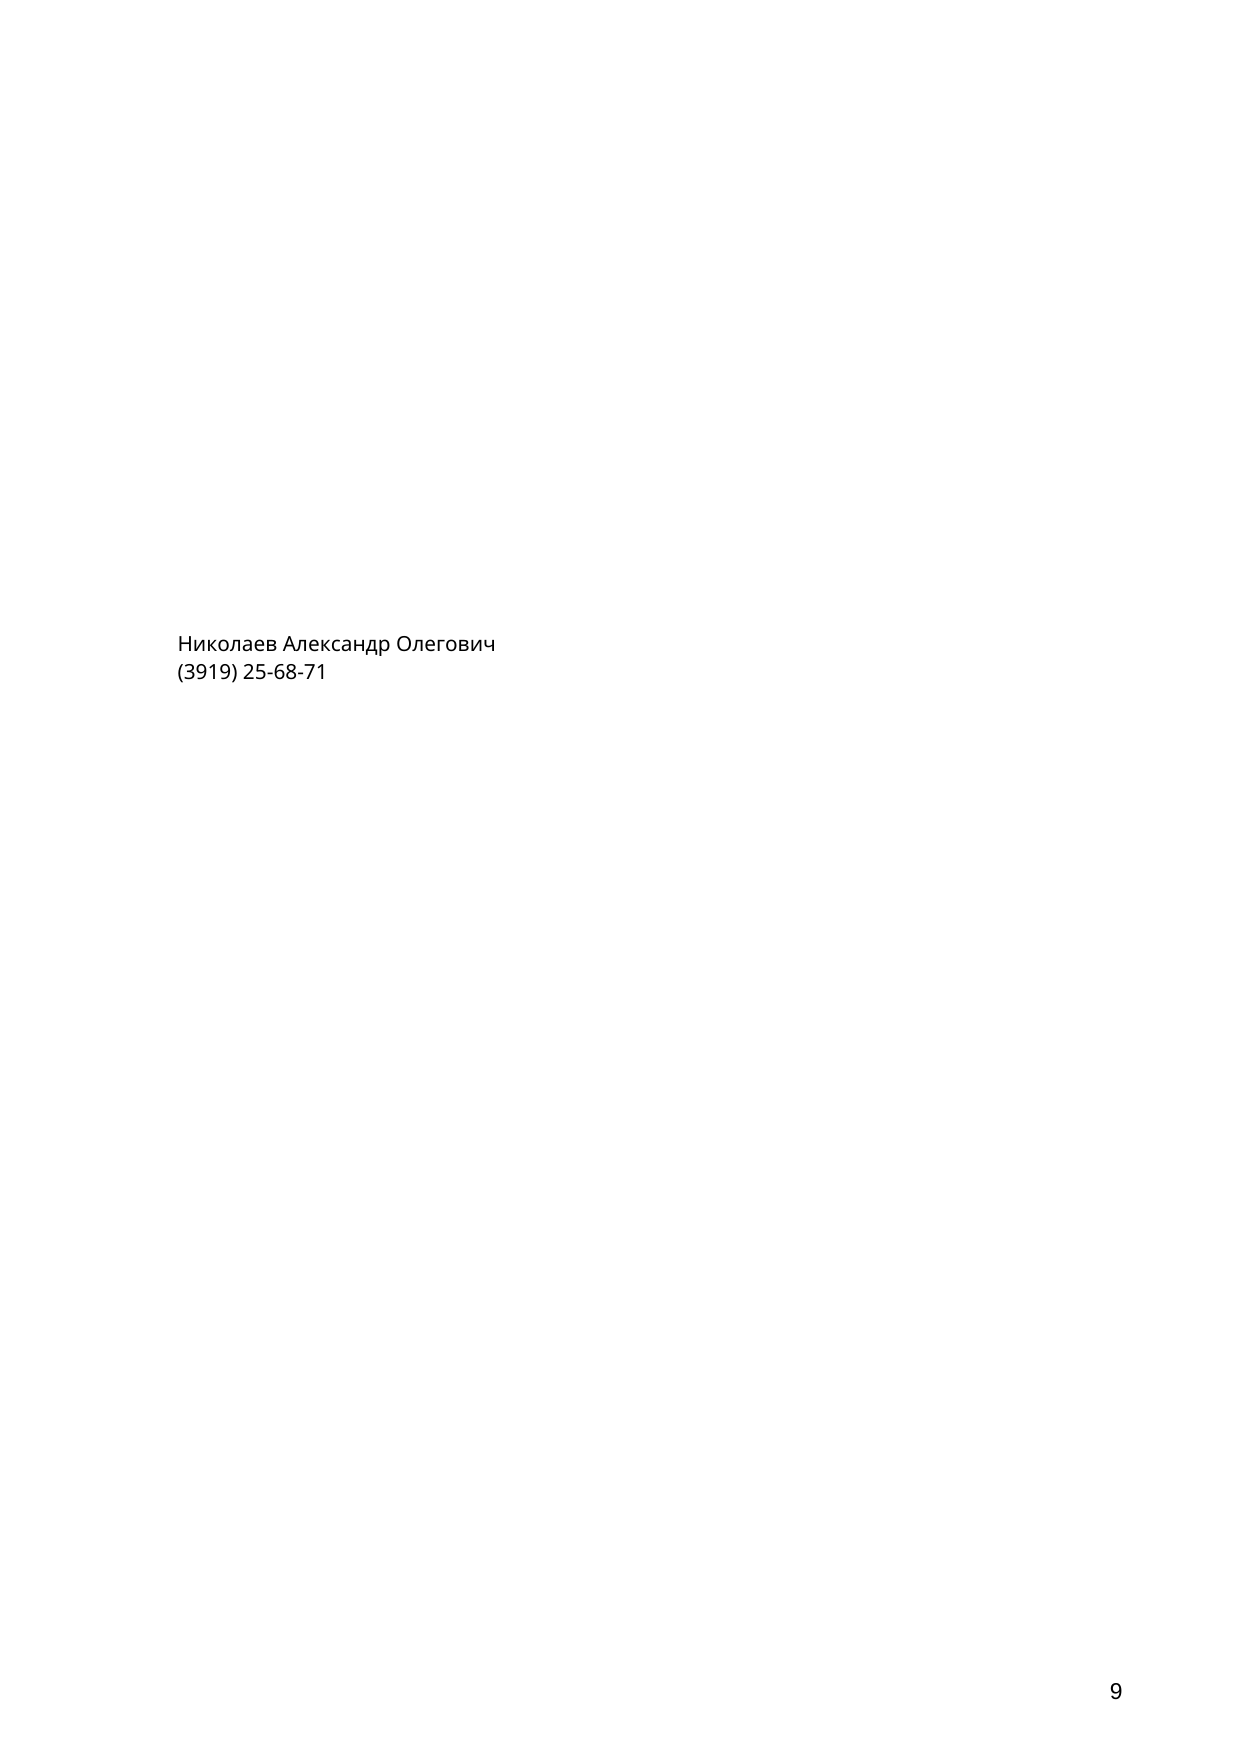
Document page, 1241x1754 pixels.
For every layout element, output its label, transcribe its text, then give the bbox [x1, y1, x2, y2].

text Николаев Александр Олегович [177, 629, 1122, 657]
text (3919) 25-68-71 [177, 657, 1122, 686]
